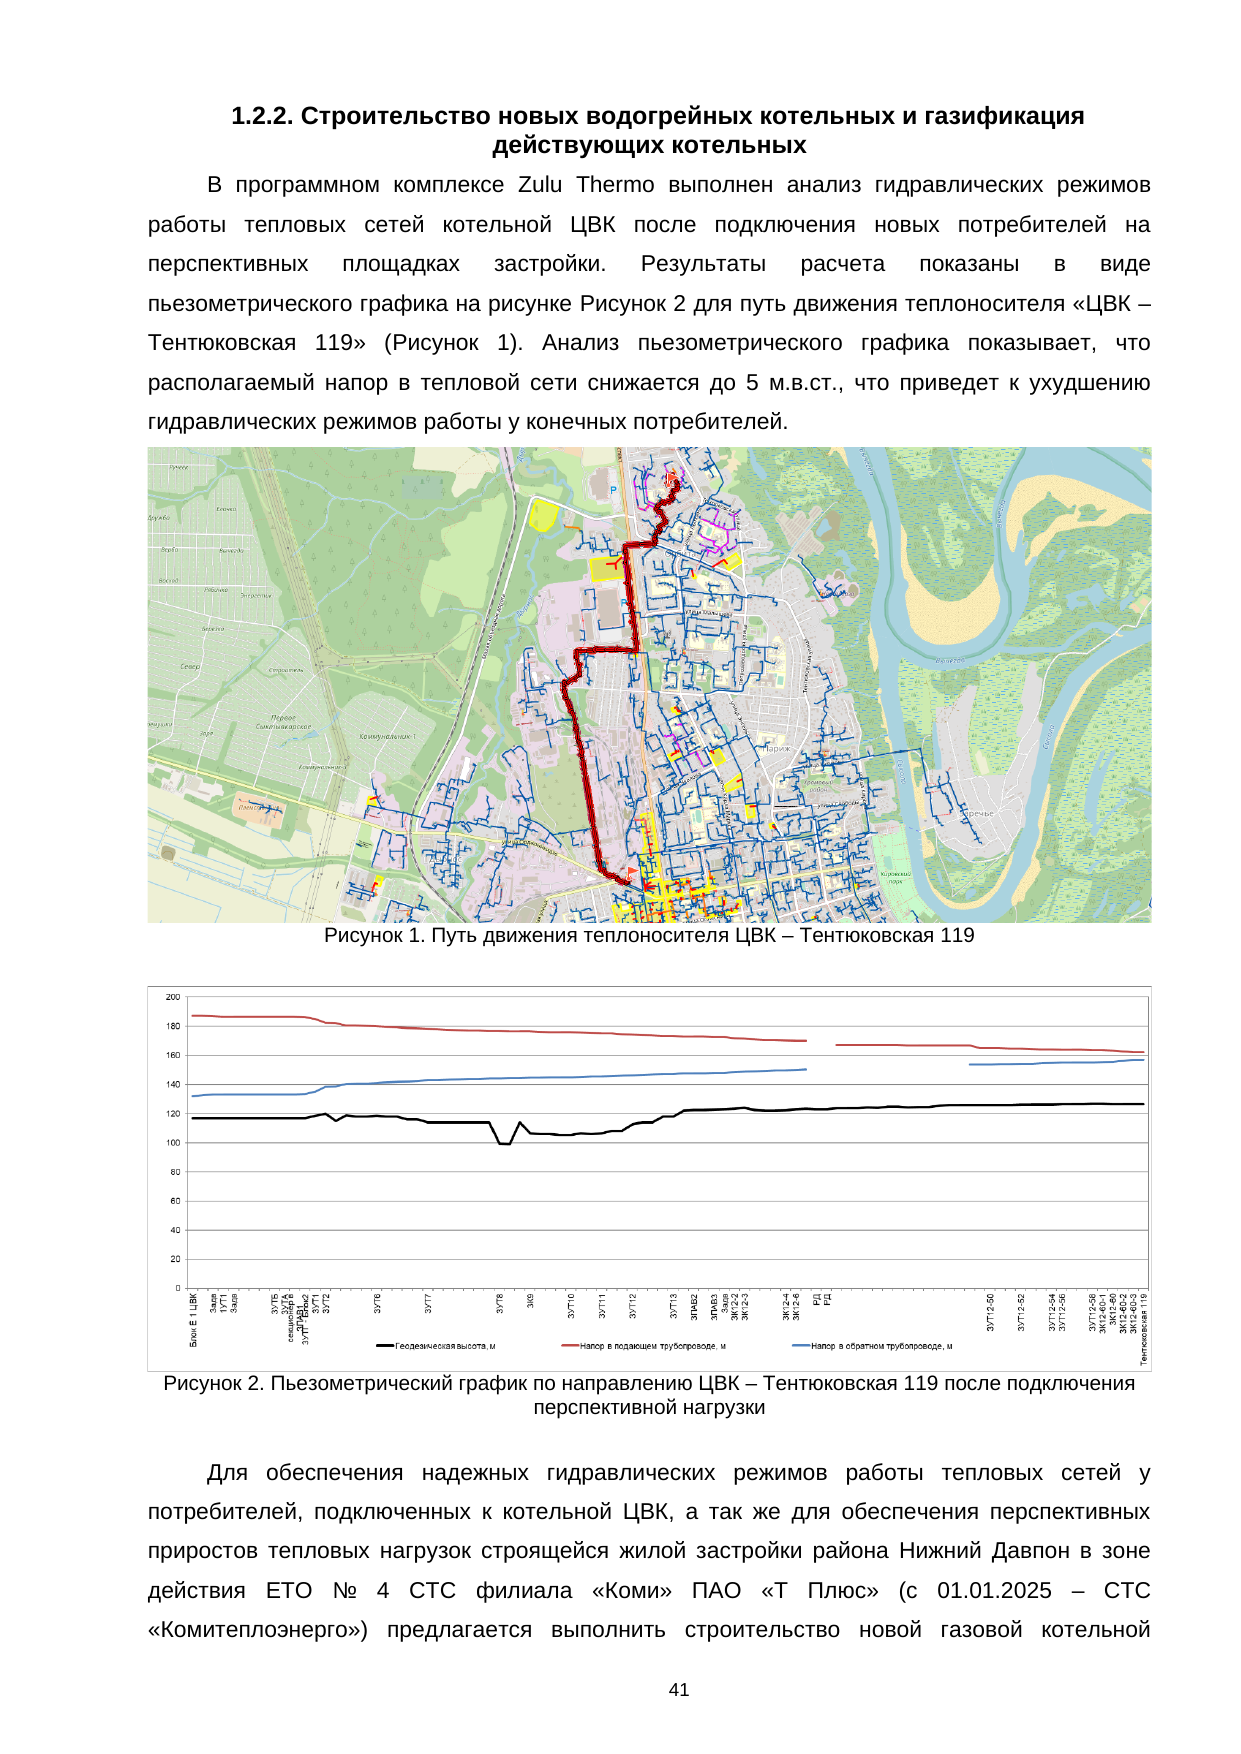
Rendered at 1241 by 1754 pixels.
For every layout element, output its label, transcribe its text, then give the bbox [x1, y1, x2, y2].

picture [147, 447, 1152, 923]
subtitle Строительство новых водогрейных котельных и газификация действующих котельных [148, 101, 1152, 159]
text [148, 1458, 1152, 1643]
picture [147, 986, 1152, 1372]
text Рисунок 2. Пьезометрический график по направлению ЦВК – Тентюковская 119 после подключения перспективной нагрузки [148, 1372, 1152, 1419]
text Рисунок 1. Путь движения теплоносителя ЦВК – Тентюковская 119 [148, 923, 1152, 947]
text В программном комплексе Zulu Thermo выполнен анализ гидравлических режимов работы тепловых сетей котельной ЦВК после подключения новых потребителей на перспективных площадках застройки. Результаты расчета показаны в виде пьезометрического графика на рисунке Рисунок 2 для путь движения теплоносителя «ЦВК – Тентюковская 119» (Рисунок 1). Анализ пьезометрического графика показывает, что располагаемый напор в тепловой сети снижается до 5 м.в.ст., что приведет к ухудшению гидравлических режимов работы у конечных потребителей. [148, 171, 1152, 434]
